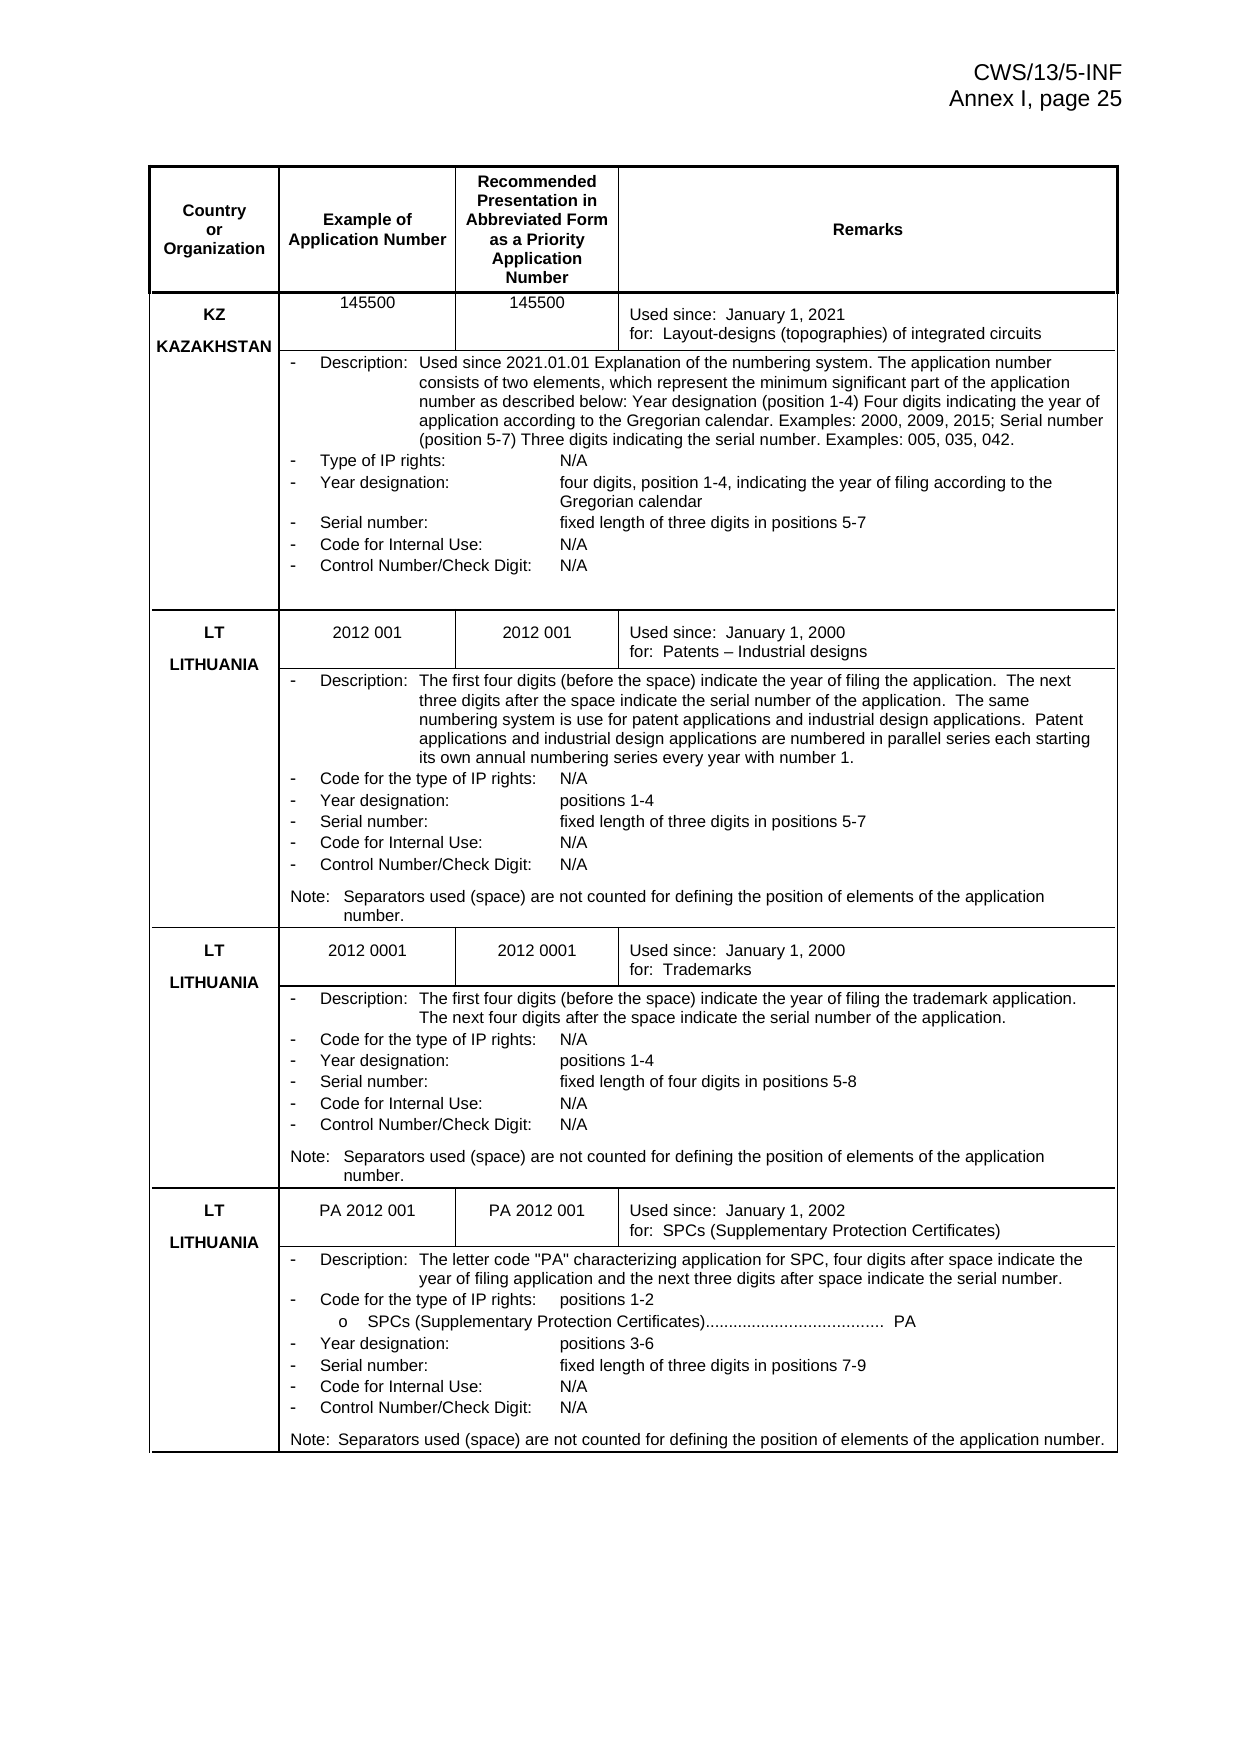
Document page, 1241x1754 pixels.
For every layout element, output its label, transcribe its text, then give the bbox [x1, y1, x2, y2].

table_header Recommended Presentation in Abbreviated Form as a Priority Application Number [456, 168, 618, 291]
table_header Remarks [619, 168, 1116, 291]
table_cell Used since: January 1, 2000 for: Patents – Industrial designs [619, 609, 1117, 667]
table_cell LT LITHUANIA [150, 609, 278, 927]
table_cell Used since: January 1, 2002 for: SPCs (Supplementary Protection Certificates) [619, 1187, 1117, 1246]
table_cell LT LITHUANIA [150, 1187, 278, 1451]
table_cell Description: Used since 2021.01.01 Explanation of the numbering system. The application number consists of two elements, which represent the minimum significant part of the application number as described below: Year designation (position 1-4) Four digits indicating the year of application according to the Gregorian calendar. Examples: 2000, 2009, 2015; Serial number (position 5-7) Three digits indicating the serial number. Examples: 005, 035, 042. Type of IP rights: N/A Year designation: four digits, position 1-4, indicating the year of filing according to the Gregorian calendar Serial number: fixed length of three digits in positions 5-7 Code for Internal Use: N/A Control Number/Check Digit: N/A [280, 350, 1117, 609]
table_cell Description: The letter code "PA" characterizing application for SPC, four digits after space indicate the year of filing application and the next three digits after space indicate the serial number. Code for the type of IP rights: positions 1-2 SPCs (Supplementary Protection Certificates) PA Year designation: positions 3-6 Serial number: fixed length of three digits in positions 7-9 Code for Internal Use: N/A Control Number/Check Digit: N/A Note: Separators used (space) are not counted for defining the position of elements of the application number. [280, 1246, 1117, 1451]
table_cell 145500 [280, 294, 455, 349]
table_cell 2012 001 [456, 611, 618, 667]
table_header Country or Organization [151, 168, 278, 291]
table_header Example of Application Number [280, 168, 455, 291]
table_cell 145500 [456, 294, 618, 349]
table_cell PA 2012 001 [456, 1189, 618, 1246]
table_cell LT LITHUANIA [150, 927, 278, 1187]
table_cell PA 2012 001 [280, 1189, 455, 1246]
table_cell Description: The first four digits (before the space) indicate the year of filing the application. The next three digits after the space indicate the serial number of the application. The same numbering system is use for patent applications and industrial design applications. Patent applications and industrial design applications are numbered in parallel series each starting its own annual numbering series every year with number 1. Code for the type of IP rights: N/A Year designation: positions 1-4 Serial number: fixed length of three digits in positions 5-7 Code for Internal Use: N/A Control Number/Check Digit: N/A Note: Separators used (space) are not counted for defining the position of elements of the application number. [280, 668, 1117, 927]
table_cell KZ KAZAKHSTAN [150, 292, 278, 609]
table_cell Description: The first four digits (before the space) indicate the year of filing the trademark application. The next four digits after the space indicate the serial number of the application. Code for the type of IP rights: N/A Year designation: positions 1-4 Serial number: fixed length of four digits in positions 5-8 Code for Internal Use: N/A Control Number/Check Digit: N/A Note: Separators used (space) are not counted for defining the position of elements of the application number. [280, 985, 1117, 1187]
table_cell Used since: January 1, 2000 for: Trademarks [619, 927, 1117, 985]
table_cell 2012 0001 [280, 928, 455, 985]
table_cell 2012 001 [280, 611, 455, 667]
table_cell 2012 0001 [456, 928, 618, 985]
table_cell Used since: January 1, 2021 for: Layout-designs (topographies) of integrated circuits [619, 291, 1117, 349]
